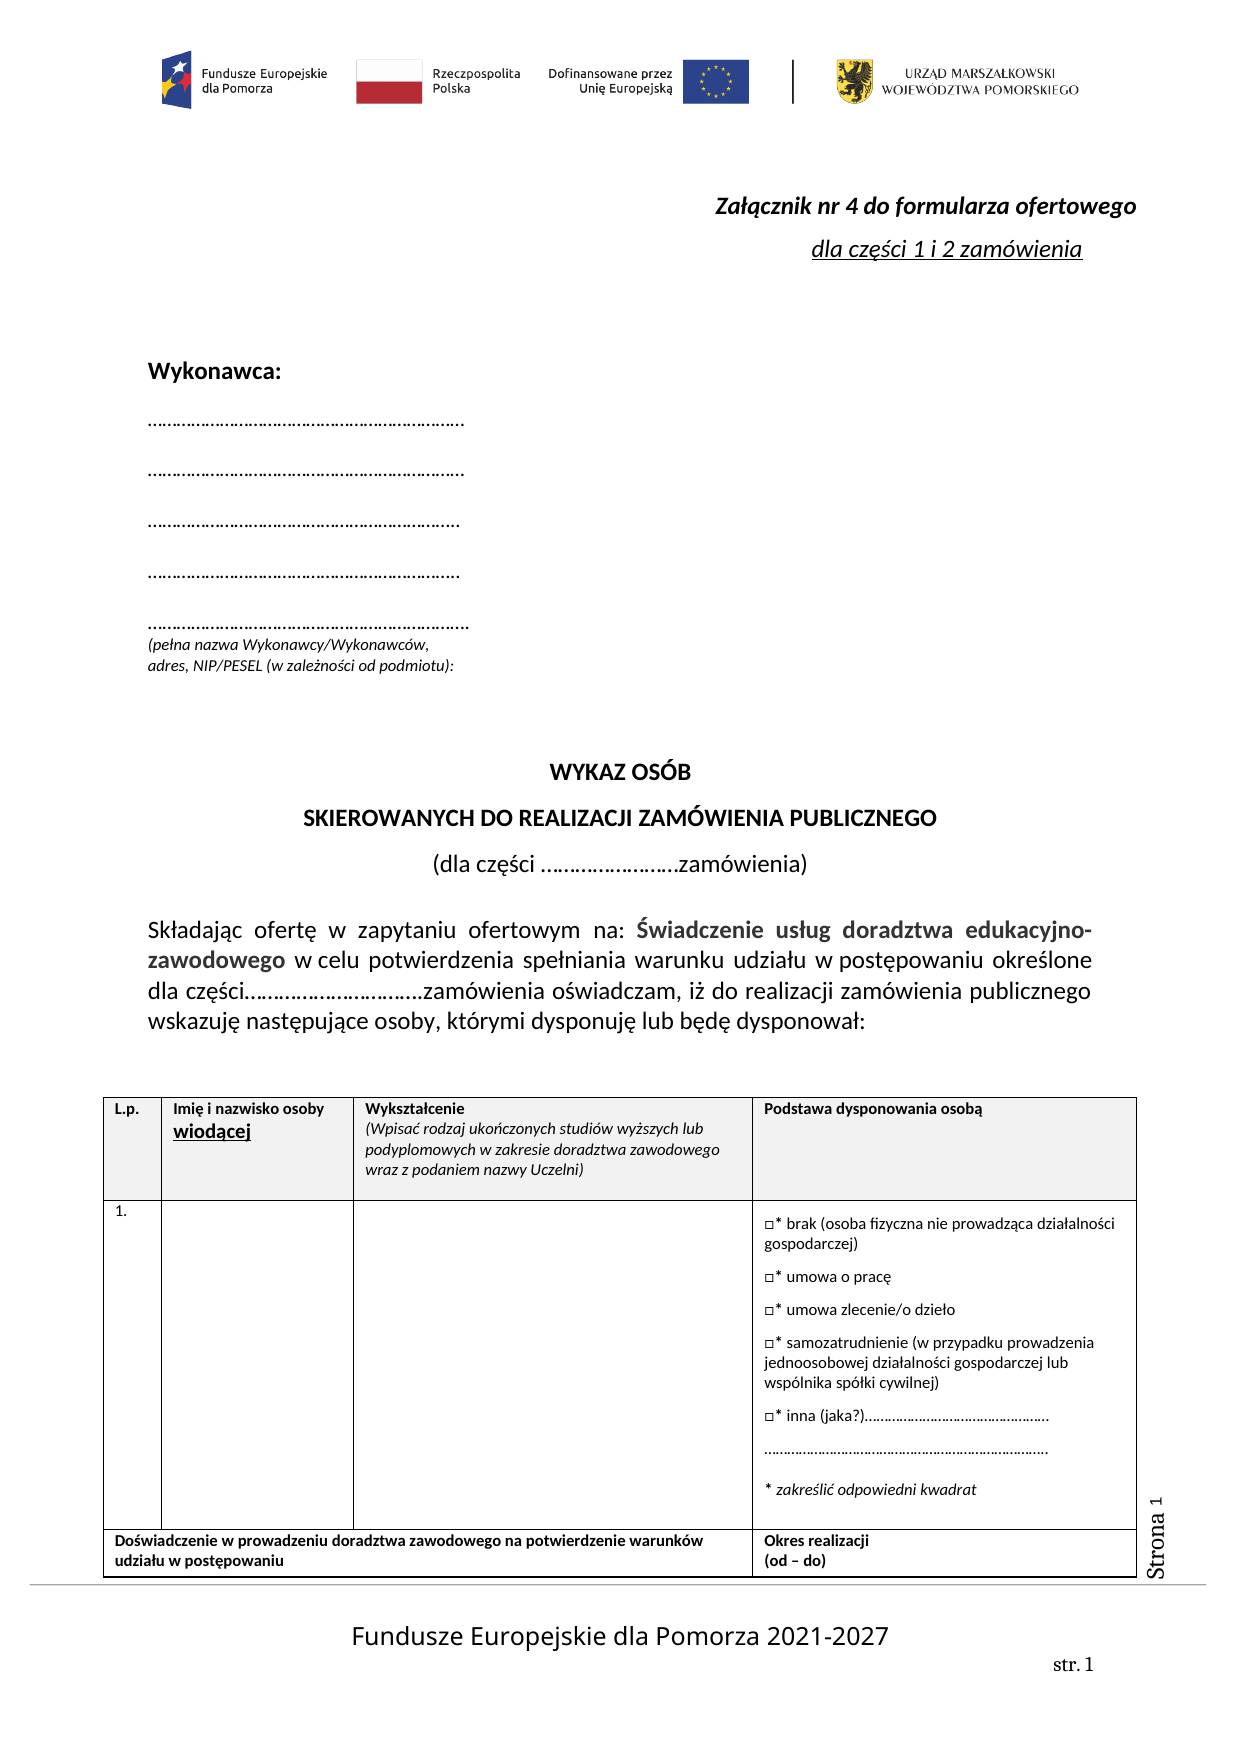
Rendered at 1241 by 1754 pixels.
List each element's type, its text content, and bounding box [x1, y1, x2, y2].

text SKIEROWANYCH DO REALIZACJI ZAMÓWIENIA PUBLICZNEGO [148, 802, 1092, 833]
text Załącznik nr 4 do formularza ofertowego [148, 190, 1137, 220]
text ……………………………………………………….. [148, 558, 472, 584]
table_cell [753, 1530, 1136, 1576]
text (pełna nazwa Wykonawcy/Wykonawców, adres, NIP/PESEL (w zależności od podmiotu): [148, 634, 472, 675]
text …………………………………………………………. [148, 609, 472, 634]
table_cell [104, 1530, 752, 1576]
text ……………………………………………………….. [148, 507, 472, 533]
table_cell □* brak (osoba fizyczna nie prowadząca działalności gospodarczej) □* umowa o pracę □* umowa zlecenie/o dzieło □* samozatrudnienie (w przypadku prowadzenia jednoosobowej działalności gospodarczej lub wspólnika spółki cywilnej) □* inna (jaka?)………………………………………… ……………………………………………………………….. * zakreślić odpowiedni kwadrat [753, 1201, 1136, 1529]
table_cell 1. [104, 1201, 161, 1529]
table_header Podstawa dysponowania osobą [753, 1098, 1136, 1200]
table_header Imię i nazwisko osoby wiodącej [162, 1098, 353, 1200]
table_header L.p. [104, 1098, 161, 1200]
text (dla części ……………………zamówienia) [148, 848, 1092, 878]
table_header Wykształcenie (Wpisać rodzaj ukończonych studiów wyższych lub podyplomowych w zakresie doradztwa zawodowego wraz z podaniem nazwy Uczelni) [354, 1098, 752, 1200]
text WYKAZ OSÓB [148, 756, 1092, 787]
text Wykonawca: [148, 355, 1092, 385]
table_cell [354, 1201, 752, 1529]
picture [147, 35, 1093, 124]
table_cell [162, 1201, 353, 1529]
text …………………………………………………………………………………………………………………… [148, 406, 472, 482]
text dla części 1 i 2 zamówienia [811, 233, 1092, 263]
text Składając ofertę w zapytaniu ofertowym na: Świadczenie usług doradztwa edukacyjno-zawodowego w celu potwierdzenia spełniania warunku udziału w postępowaniu określone dla części………………………….zamówienia oświadczam, iż do realizacji zamówienia publicznego wskazuję następujące osoby, którymi dysponuję lub będę dysponował: [148, 914, 1092, 1036]
